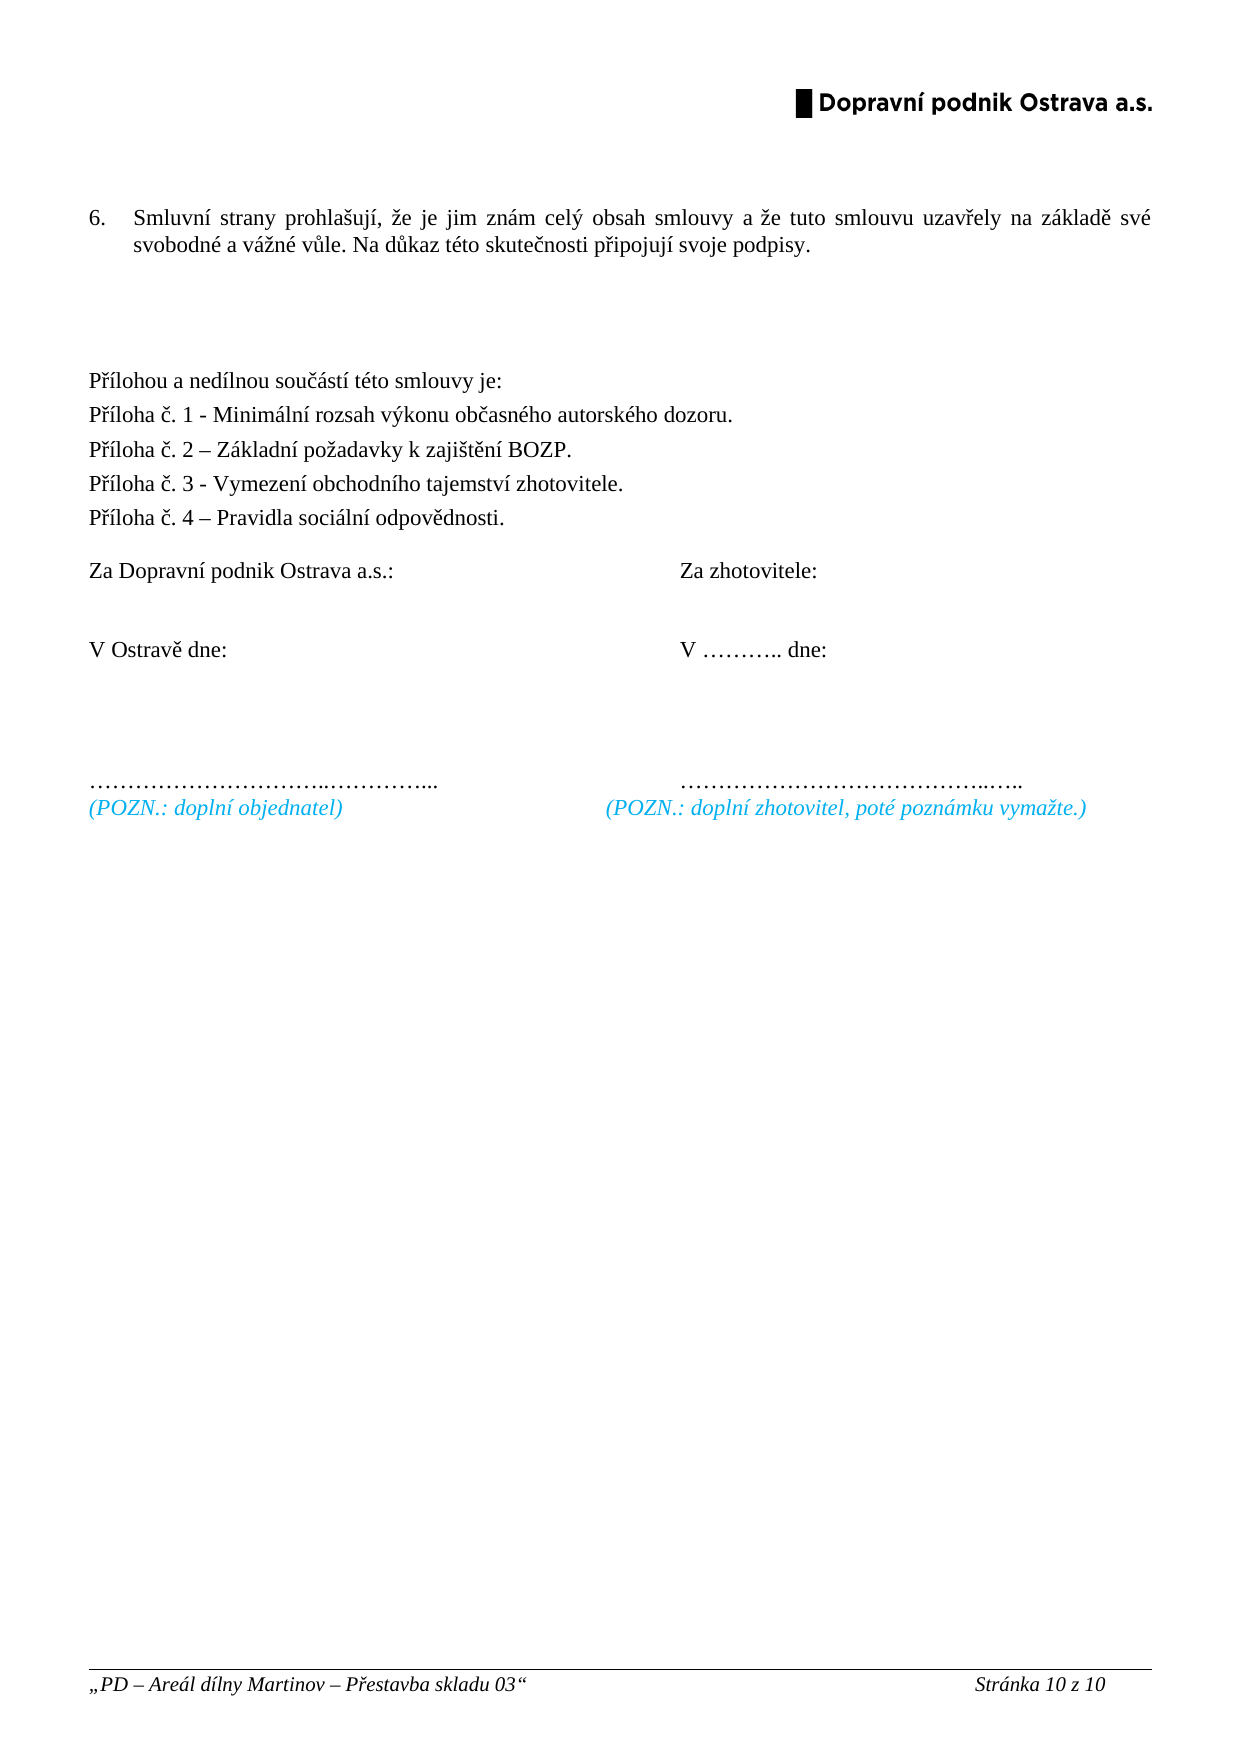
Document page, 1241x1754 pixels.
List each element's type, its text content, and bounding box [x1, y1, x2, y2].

picture [795, 89, 1152, 118]
text Příloha č. 2 – Základní požadavky k zajištění BOZP. [89, 436, 1180, 462]
text Příloha č. 4 – Pravidla sociální odpovědnosti. [89, 504, 1180, 530]
text V Ostravě dne: V ……….. dne: [89, 636, 1152, 662]
list Smluvní strany prohlašují, že je jim znám celý obsah smlouvy a že tuto smlouvu uzavřely na základě své svobodné a vážné vůle. Na důkaz této skutečnosti připojují svoje podpisy. [89, 204, 1152, 257]
text (POZN.: doplní objednatel) (POZN.: doplní zhotovitel, poté poznámku vymažte.) [89, 794, 1152, 820]
text Příloha č. 1 - Minimální rozsah výkonu občasného autorského dozoru. [89, 401, 1180, 428]
text Za Dopravní podnik Ostrava a.s.: Za zhotovitele: [89, 557, 1152, 583]
text …………………………..…………... …………………………………..….. [89, 767, 1152, 794]
text Příloha č. 3 - Vymezení obchodního tajemství zhotovitele. [89, 470, 1180, 496]
text Přílohou a nedílnou součástí této smlouvy je: [89, 367, 1180, 394]
